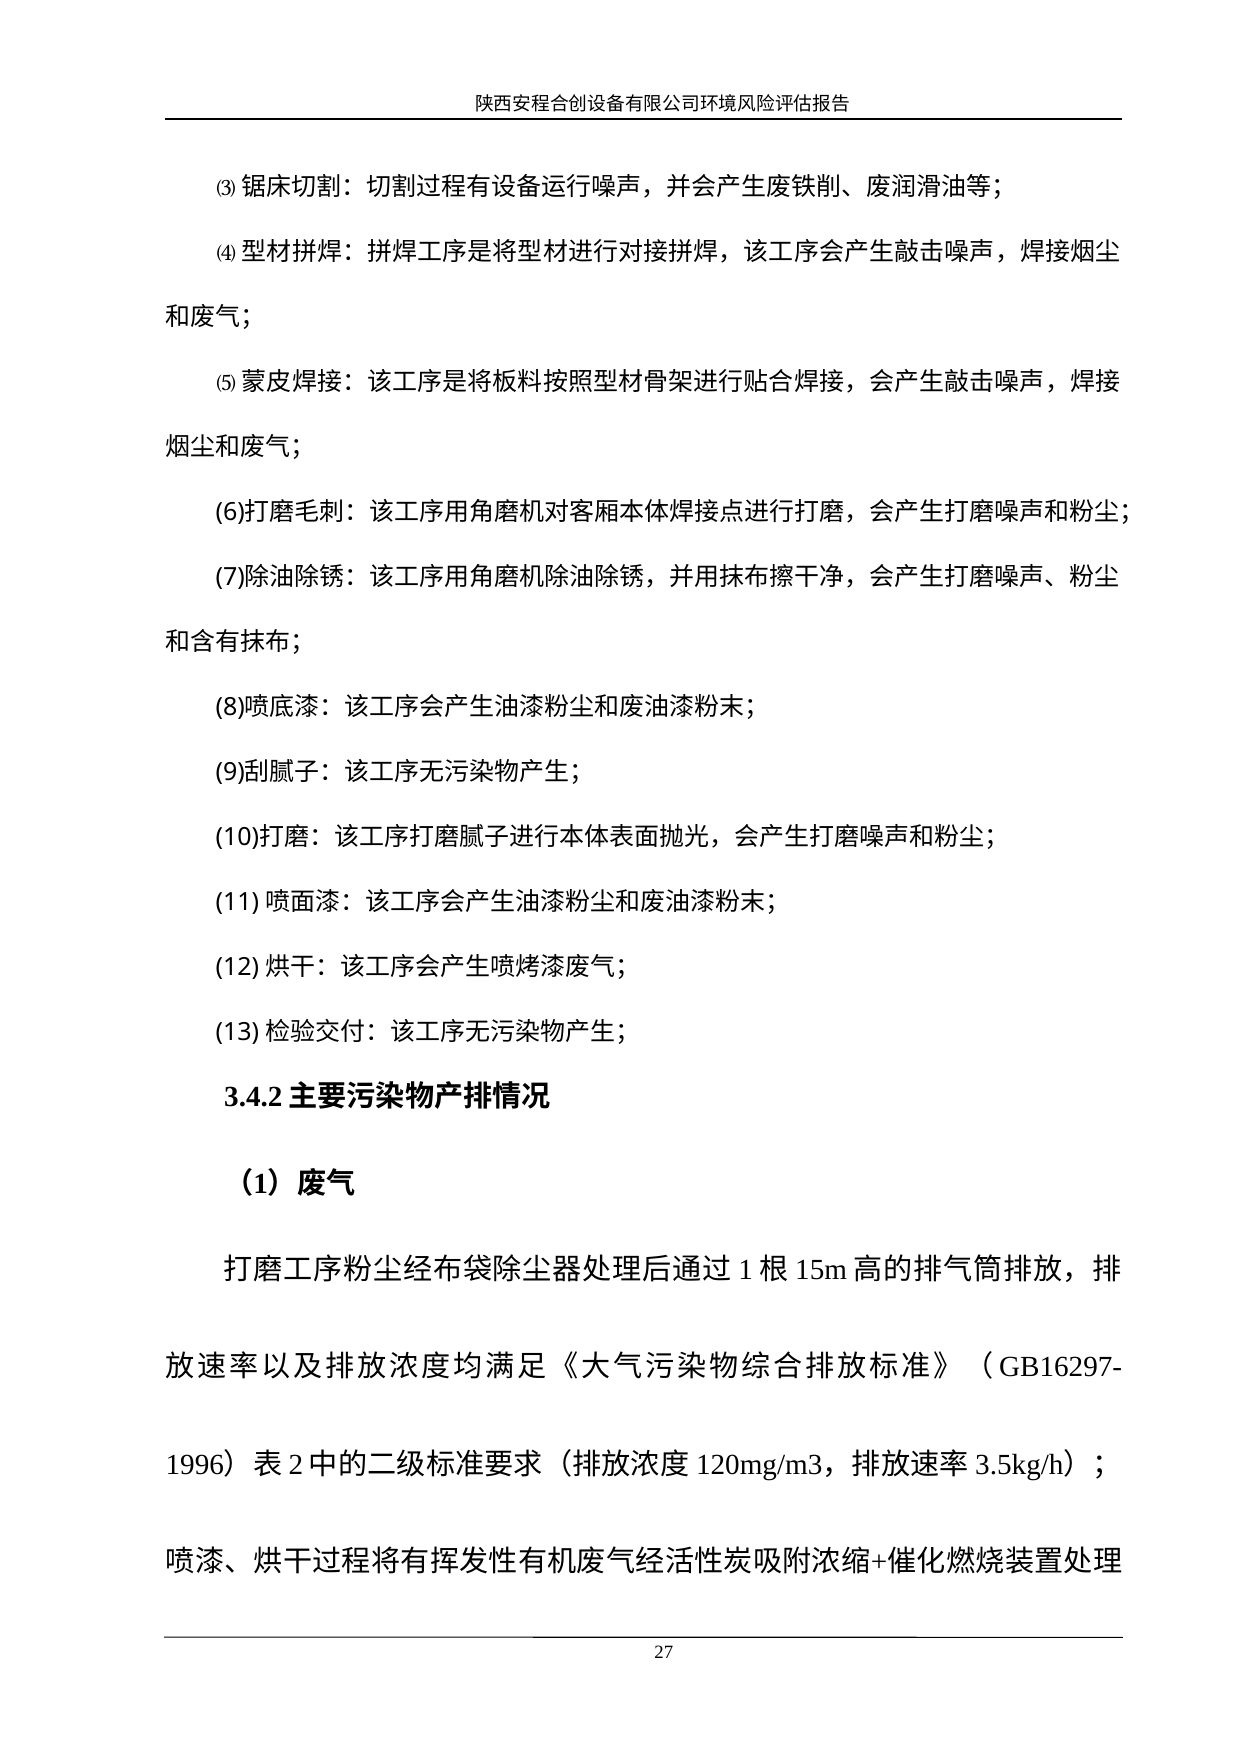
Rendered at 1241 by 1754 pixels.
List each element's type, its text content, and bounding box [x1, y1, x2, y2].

subtitle 3.4.2主要污染物产排情况 [165, 1062, 1122, 1127]
text (6)打磨毛刺：该工序用角磨机对客厢本体焊接点进行打磨，会产生打磨噪声和粉尘； [165, 477, 1122, 542]
text ⑶锯床切割：切割过程有设备运行噪声，并会产生废铁削、废润滑油等； [165, 152, 1122, 217]
text (12) 烘干：该工序会产生喷烤漆废气； [165, 932, 1122, 997]
text (8)喷底漆：该工序会产生油漆粉尘和废油漆粉末； [165, 672, 1122, 737]
text ⑷型材拼焊：拼焊工序是将型材进行对接拼焊，该工序会产生敲击噪声，焊接烟尘和废气； [165, 217, 1122, 347]
text (9)刮腻子：该工序无污染物产生； [165, 737, 1122, 802]
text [165, 1234, 1122, 1591]
text (7)除油除锈：该工序用角磨机除油除锈，并用抹布擦干净，会产生打磨噪声、粉尘和含有抹布； [165, 542, 1122, 672]
text （1）废气 [165, 1148, 1122, 1213]
text (10)打磨：该工序打磨腻子进行本体表面抛光，会产生打磨噪声和粉尘； [165, 802, 1122, 867]
text (11) 喷面漆：该工序会产生油漆粉尘和废油漆粉末； [165, 867, 1122, 932]
text (13) 检验交付：该工序无污染物产生； [165, 997, 1122, 1062]
text ⑸蒙皮焊接：该工序是将板料按照型材骨架进行贴合焊接，会产生敲击噪声，焊接烟尘和废气； [165, 347, 1122, 477]
